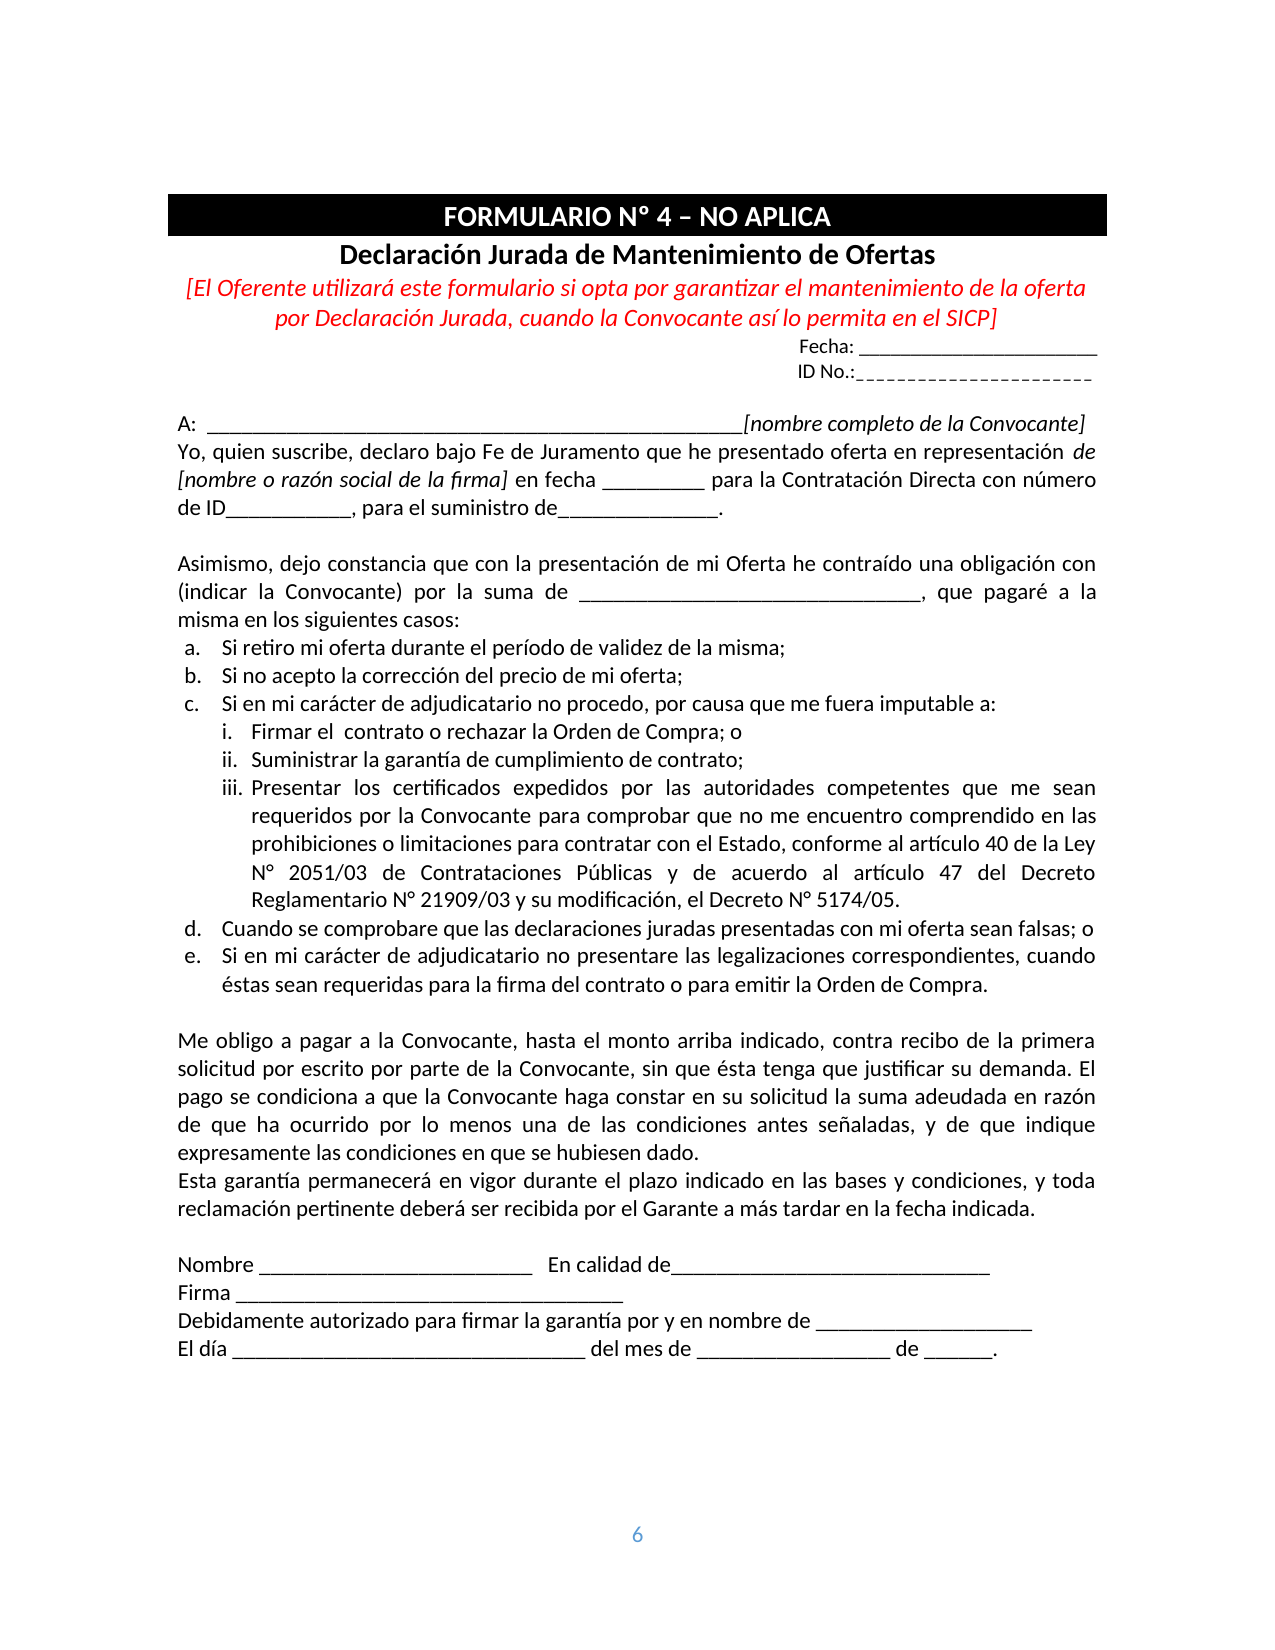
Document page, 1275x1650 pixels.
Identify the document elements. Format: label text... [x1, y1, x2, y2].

text El día _______________________________ del mes de _________________ de ______. [177, 1334, 1098, 1362]
text Yo, quien suscribe, declaro bajo Fe de Juramento que he presentado oferta en representación de [nombre o razón social de la firma] en fecha _________ para la Contratación Directa con número de ID___________, para el suministro de______________. [177, 437, 1098, 521]
text A: _______________________________________________[nombre completo de la Convocante] [177, 409, 1098, 437]
text Me obligo a pagar a la Convocante, hasta el monto arriba indicado, contra recibo de la primera solicitud por escrito por parte de la Convocante, sin que ésta tenga que justificar su demanda. El pago se condiciona a que la Convocante haga constar en su solicitud la suma adeudada en razón de que ha ocurrido por lo menos una de las condiciones antes señaladas, y de que indique expresamente las condiciones en que se hubiesen dado. [177, 1026, 1098, 1166]
subtitle Presentar los certificados expedidos por las autoridades competentes que me sean requeridos por la Convocante para comprobar que no me encuentro comprendido en las prohibiciones o limitaciones para contratar con el Estado, conforme al artículo 40 de la Ley N° 2051/03 de Contrataciones Públicas y de acuerdo al artículo 47 del Decreto Reglamentario N° 21909/03 y su modificación, el Decreto N° 5174/05. [222, 773, 1098, 914]
text Nombre ________________________ En calidad de____________________________ [177, 1250, 1098, 1278]
text FORMULARIO Nº 4 – NO APLICA [169, 196, 1106, 235]
subtitle Cuando se comprobare que las declaraciones juradas presentadas con mi oferta sean falsas; o [184, 914, 1098, 942]
subtitle Si en mi carácter de adjudicatario no procedo, por causa que me fuera imputable a: [184, 689, 1098, 717]
text Firma __________________________________ [177, 1278, 1098, 1306]
text Asimismo, dejo constancia que con la presentación de mi Oferta he contraído una obligación con (indicar la Convocante) por la suma de ______________________________, que pagaré a la misma en los siguientes casos: [177, 549, 1098, 633]
text ID No.:_______________________ [797, 358, 1098, 384]
subtitle Si retiro mi oferta durante el período de validez de la misma; [184, 633, 1098, 661]
subtitle Si no acepto la corrección del precio de mi oferta; [184, 661, 1098, 689]
text Esta garantía permanecerá en vigor durante el plazo indicado en las bases y condiciones, y toda reclamación pertinente deberá ser recibida por el Garante a más tardar en la fecha indicada. [177, 1166, 1098, 1222]
text Declaración Jurada de Mantenimiento de Ofertas [177, 236, 1098, 272]
subtitle Firmar el contrato o rechazar la Orden de Compra; o [222, 717, 1098, 746]
text Debidamente autorizado para firmar la garantía por y en nombre de ___________________ [177, 1306, 1098, 1334]
subtitle Suministrar la garantía de cumplimiento de contrato; [222, 746, 1098, 773]
text Fecha: _______________________ [177, 333, 1098, 358]
subtitle Si en mi carácter de adjudicatario no presentare las legalizaciones correspondientes, cuando éstas sean requeridas para la firma del contrato o para emitir la Orden de Compra. [184, 942, 1098, 998]
text [El Oferente utilizará este formulario si opta por garantizar el mantenimiento de la oferta por Declaración Jurada, cuando la Convocante así lo permita en el SICP] [177, 272, 1098, 333]
